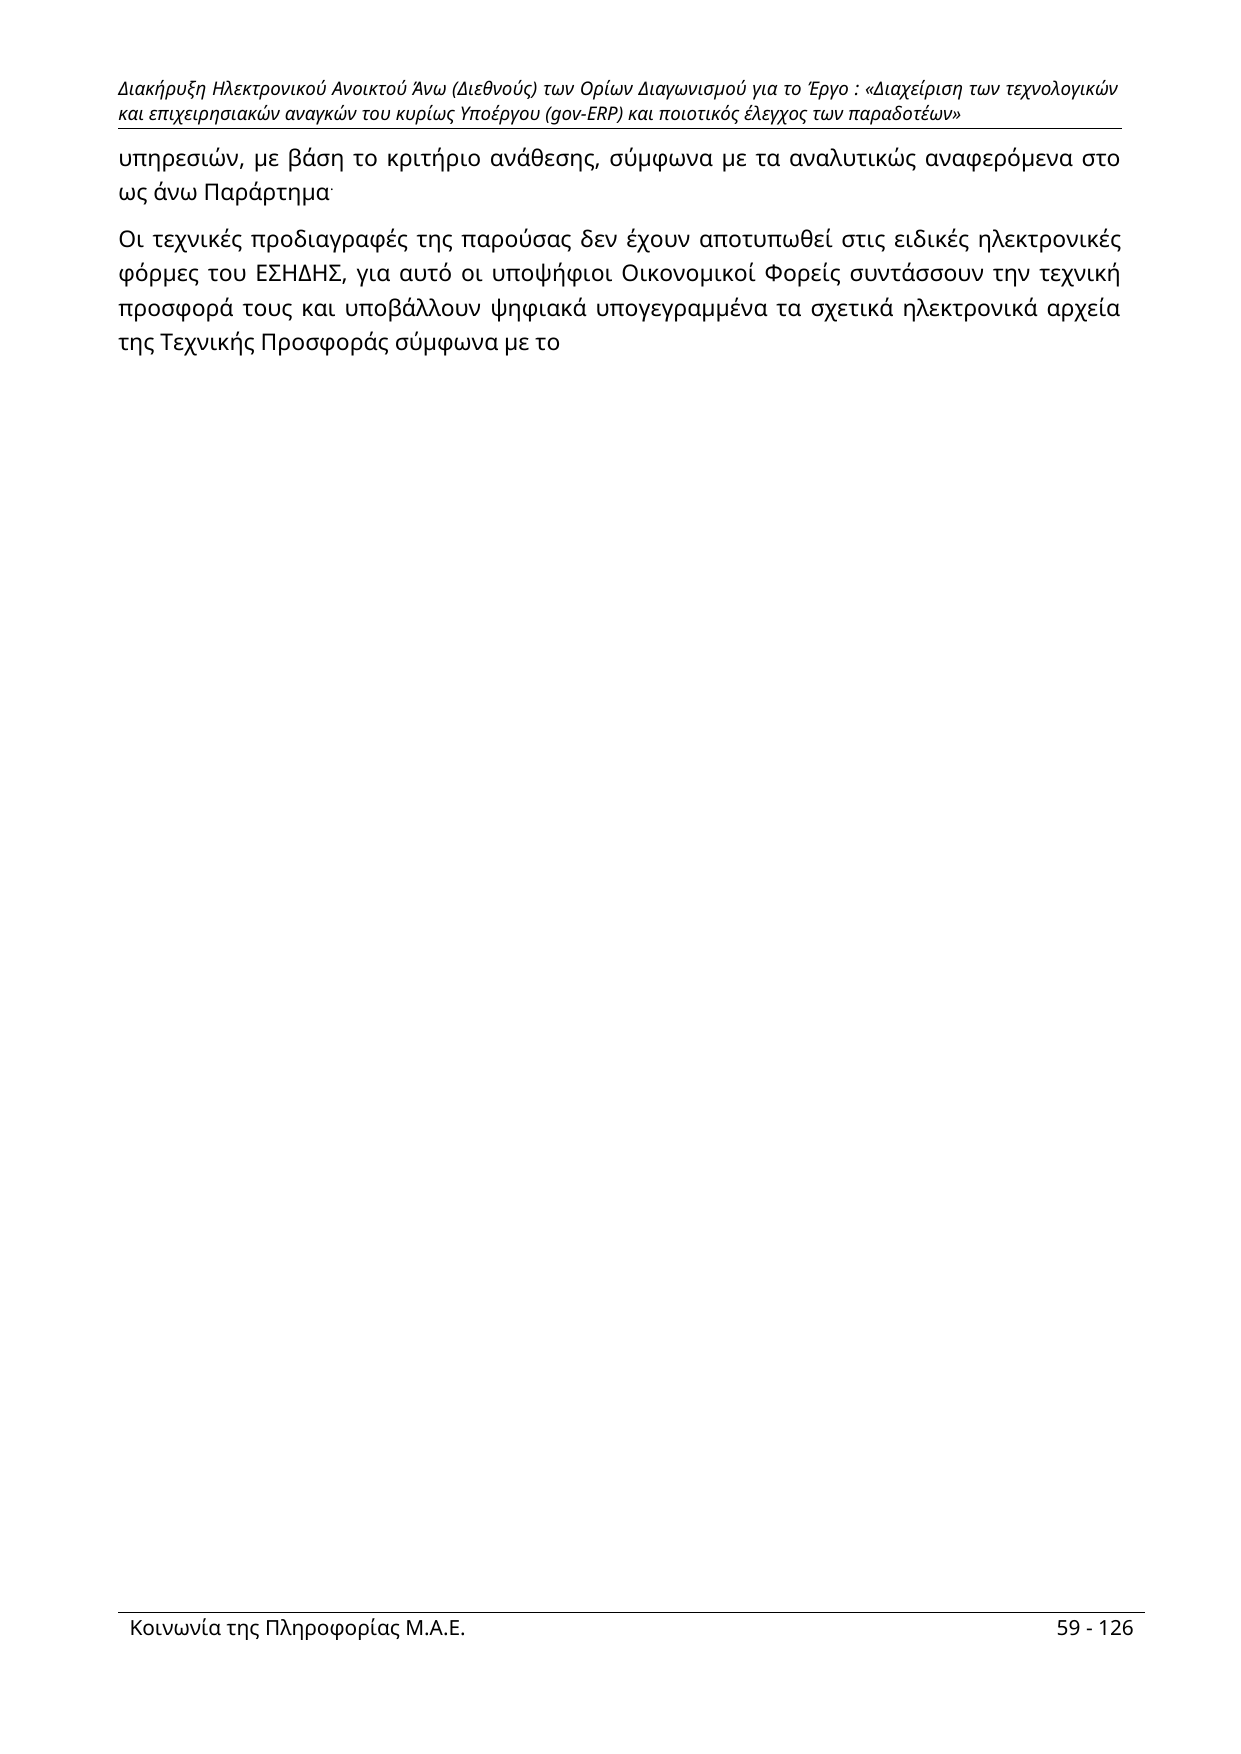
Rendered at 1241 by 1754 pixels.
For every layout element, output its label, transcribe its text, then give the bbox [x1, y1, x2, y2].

text Οι τεχνικές προδιαγραφές της παρούσας δεν έχουν αποτυπωθεί στις ειδικές ηλεκτρονικές φόρμες του ΕΣΗΔΗΣ, για αυτό οι υποψήφιοι Οικονομικοί Φορείς συντάσσουν την τεχνική προσφορά τους και υποβάλλουν ψηφιακά υπογεγραμμένα τα σχετικά ηλεκτρονικά αρχεία της Τεχνικής Προσφοράς σύμφωνα με το [118, 223, 1122, 357]
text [118, 142, 1122, 207]
